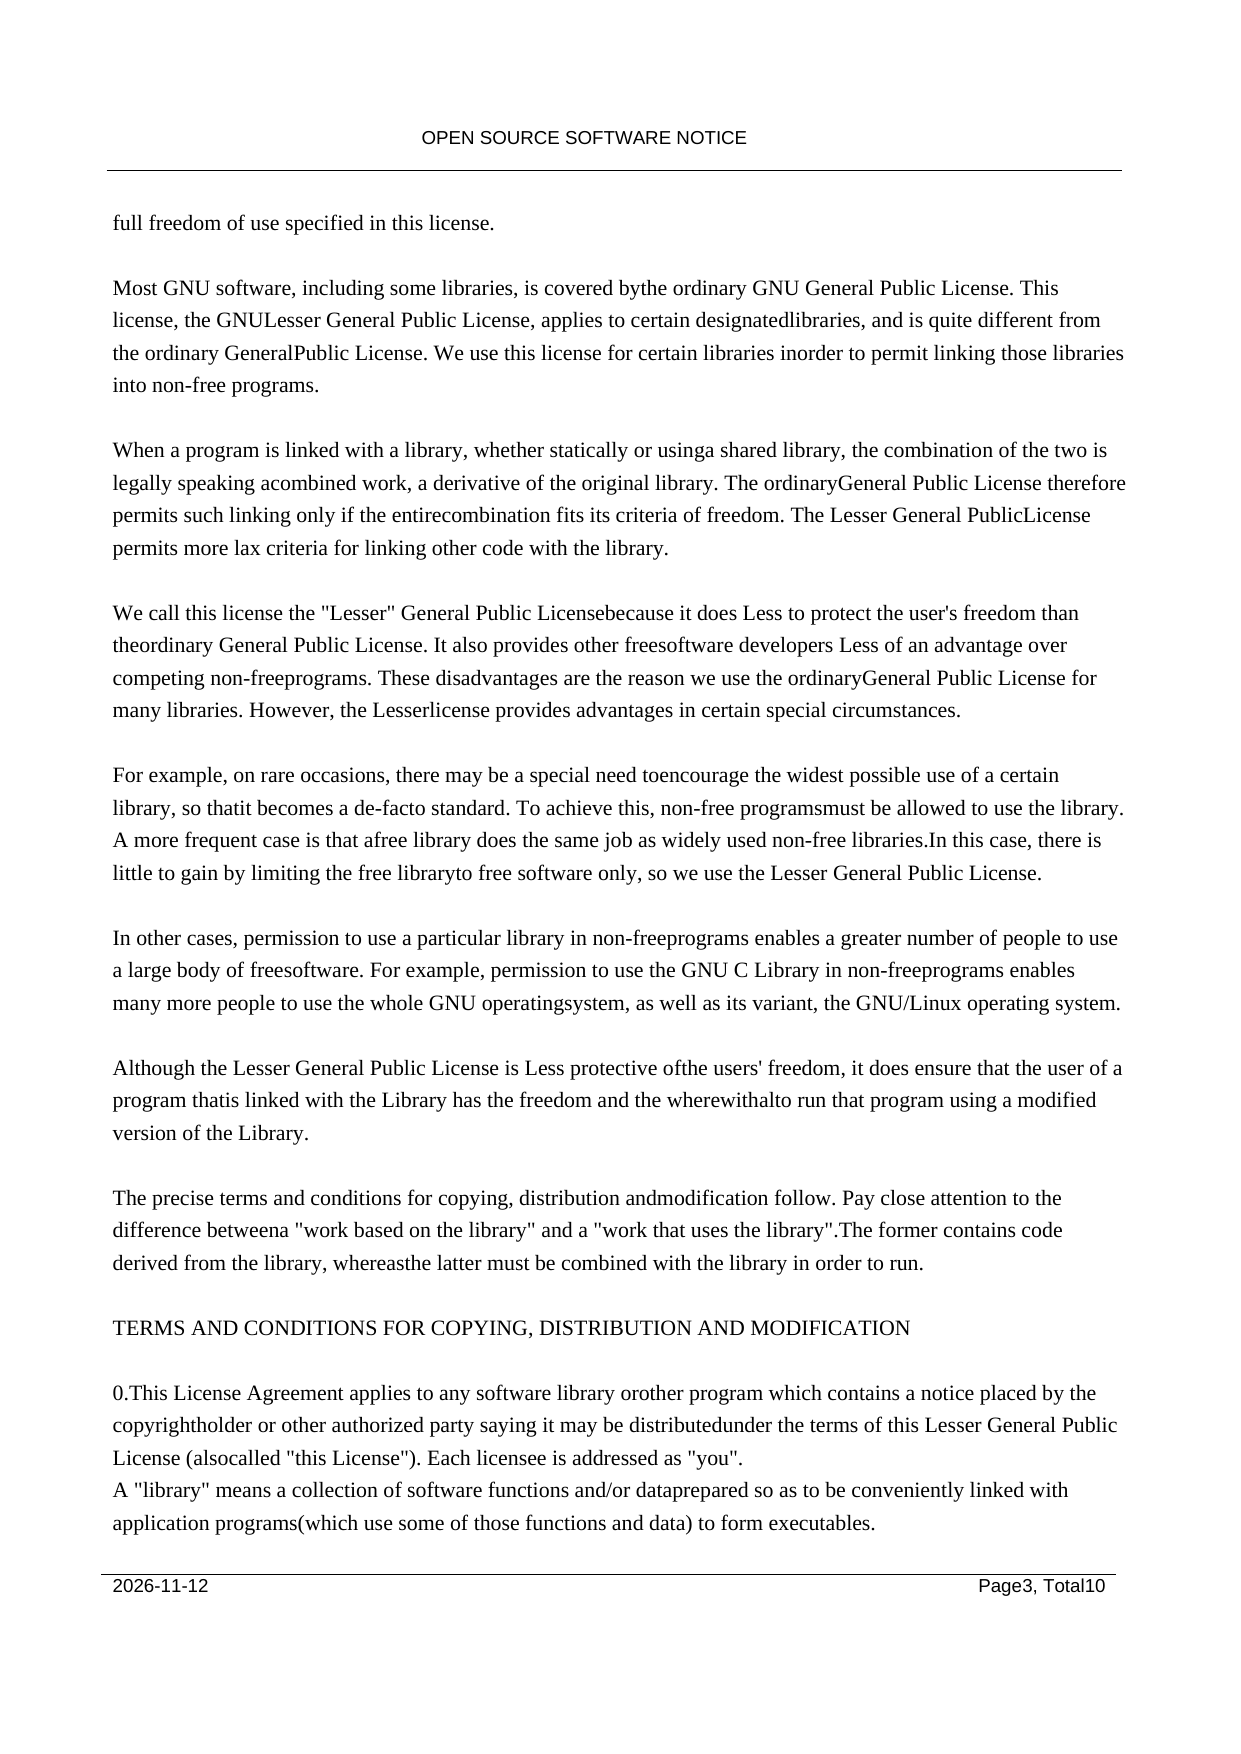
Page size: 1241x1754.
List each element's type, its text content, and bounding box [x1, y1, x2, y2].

text We call this license the "Lesser" General Public Licensebecause it does Less to protect the user's freedom than theordinary General Public License. It also provides other freesoftware developers Less of an advantage over competing non-freeprograms. These disadvantages are the reason we use the ordinaryGeneral Public License for many libraries. However, the Lesserlicense provides advantages in certain special circumstances. [112, 596, 1128, 726]
text In other cases, permission to use a particular library in non-freeprograms enables a greater number of people to use a large body of freesoftware. For example, permission to use the GNU C Library in non-freeprograms enables many more people to use the whole GNU operatingsystem, as well as its variant, the GNU/Linux operating system. [112, 921, 1128, 1019]
text 0.This License Agreement applies to any software library orother program which contains a notice placed by the copyrightholder or other authorized party saying it may be distributedunder the terms of this Lesser General Public License (alsocalled "this License"). Each licensee is addressed as "you". [112, 1376, 1128, 1474]
text The precise terms and conditions for copying, distribution andmodification follow. Pay close attention to the difference betweena "work based on the library" and a "work that uses the library".The former contains code derived from the library, whereasthe latter must be combined with the library in order to run. [112, 1181, 1128, 1279]
text Most GNU software, including some libraries, is covered bythe ordinary GNU General Public License. This license, the GNULesser General Public License, applies to certain designatedlibraries, and is quite different from the ordinary GeneralPublic License. We use this license for certain libraries inorder to permit linking those libraries into non-free programs. [112, 271, 1128, 401]
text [112, 206, 1128, 239]
text TERMS AND CONDITIONS FOR COPYING, DISTRIBUTION AND MODIFICATION [112, 1311, 1128, 1344]
text Although the Lesser General Public License is Less protective ofthe users' freedom, it does ensure that the user of a program thatis linked with the Library has the freedom and the wherewithalto run that program using a modified version of the Library. [112, 1051, 1128, 1149]
text When a program is linked with a library, whether statically or usinga shared library, the combination of the two is legally speaking acombined work, a derivative of the original library. The ordinaryGeneral Public License therefore permits such linking only if the entirecombination fits its criteria of freedom. The Lesser General PublicLicense permits more lax criteria for linking other code with the library. [112, 434, 1128, 564]
text A "library" means a collection of software functions and/or dataprepared so as to be conveniently linked with application programs(which use some of those functions and data) to form executables. [112, 1474, 1128, 1539]
text For example, on rare occasions, there may be a special need toencourage the widest possible use of a certain library, so thatit becomes a de-facto standard. To achieve this, non-free programsmust be allowed to use the library. A more frequent case is that afree library does the same job as widely used non-free libraries.In this case, there is little to gain by limiting the free libraryto free software only, so we use the Lesser General Public License. [112, 759, 1128, 889]
